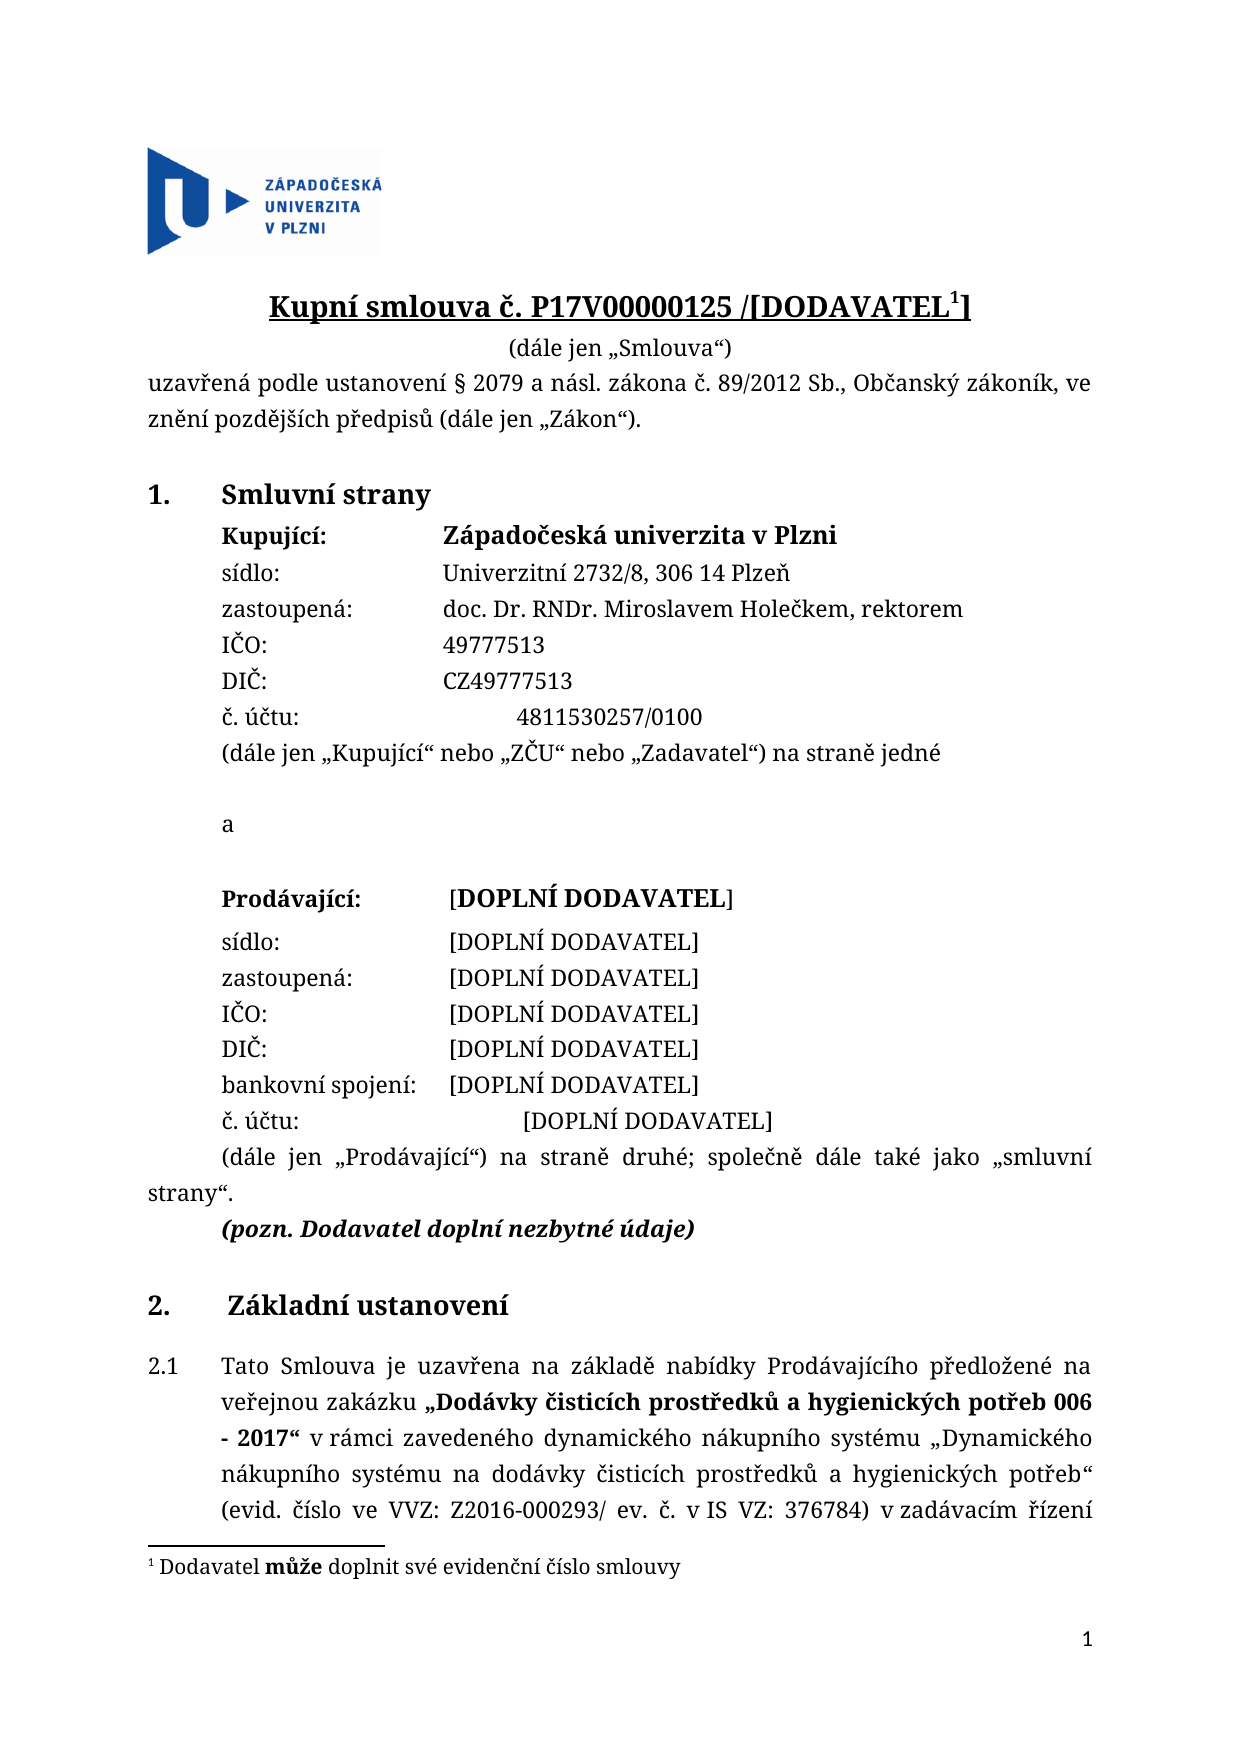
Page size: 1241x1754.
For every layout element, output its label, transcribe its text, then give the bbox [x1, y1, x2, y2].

text Kupní smlouva č. P17V00000125 /[DODAVATEL] [148, 286, 1093, 326]
text bankovní spojení: [DOPLNÍ DODAVATEL] [148, 1069, 1093, 1101]
text 2. Základní ustanovení [148, 1287, 1093, 1323]
text IČO: [DOPLNÍ DODAVATEL] [221, 997, 1093, 1029]
text č. účtu: 4811530257/0100 [221, 701, 1093, 732]
text uzavřená podle ustanovení § 2079 a násl. zákona č. 89/2012 Sb., Občanský zákoník, ve znění pozdějších předpisů (dále jen „Zákon“). [148, 367, 1093, 434]
text č. účtu: [DOPLNÍ DODAVATEL] [221, 1105, 1093, 1137]
text (dále jen „Smlouva“) [148, 331, 1093, 363]
text a [221, 808, 1093, 839]
text Kupující: Západočeská univerzita v Plzni [221, 518, 1093, 552]
text (pozn. Dodavatel doplní nezbytné údaje) [148, 1213, 1093, 1244]
text DIČ: [DOPLNÍ DODAVATEL] [221, 1033, 1093, 1065]
text (dále jen „Prodávající“) na straně druhé; společně dále také jako „smluvní strany“. [148, 1141, 1093, 1208]
text sídlo: Univerzitní 2732/8, 306 14 Plzeň [221, 557, 1093, 588]
picture [147, 147, 382, 255]
text sídlo: [DOPLNÍ DODAVATEL] [221, 926, 1093, 957]
text 1. Smluvní strany [148, 475, 1093, 512]
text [148, 1350, 1093, 1525]
text zastoupená: doc. Dr. RNDr. Miroslavem Holečkem, rektorem [221, 593, 1093, 624]
text IČO: 49777513 [221, 629, 1093, 660]
text (dále jen „Kupující“ nebo „ZČU“ nebo „Zadavatel“) na straně jedné [221, 736, 1093, 768]
text DIČ: CZ49777513 [221, 664, 1093, 696]
text Prodávající: [DOPLNÍ DODAVATEL] [148, 880, 1093, 914]
text zastoupená: [DOPLNÍ DODAVATEL] [221, 962, 1093, 993]
